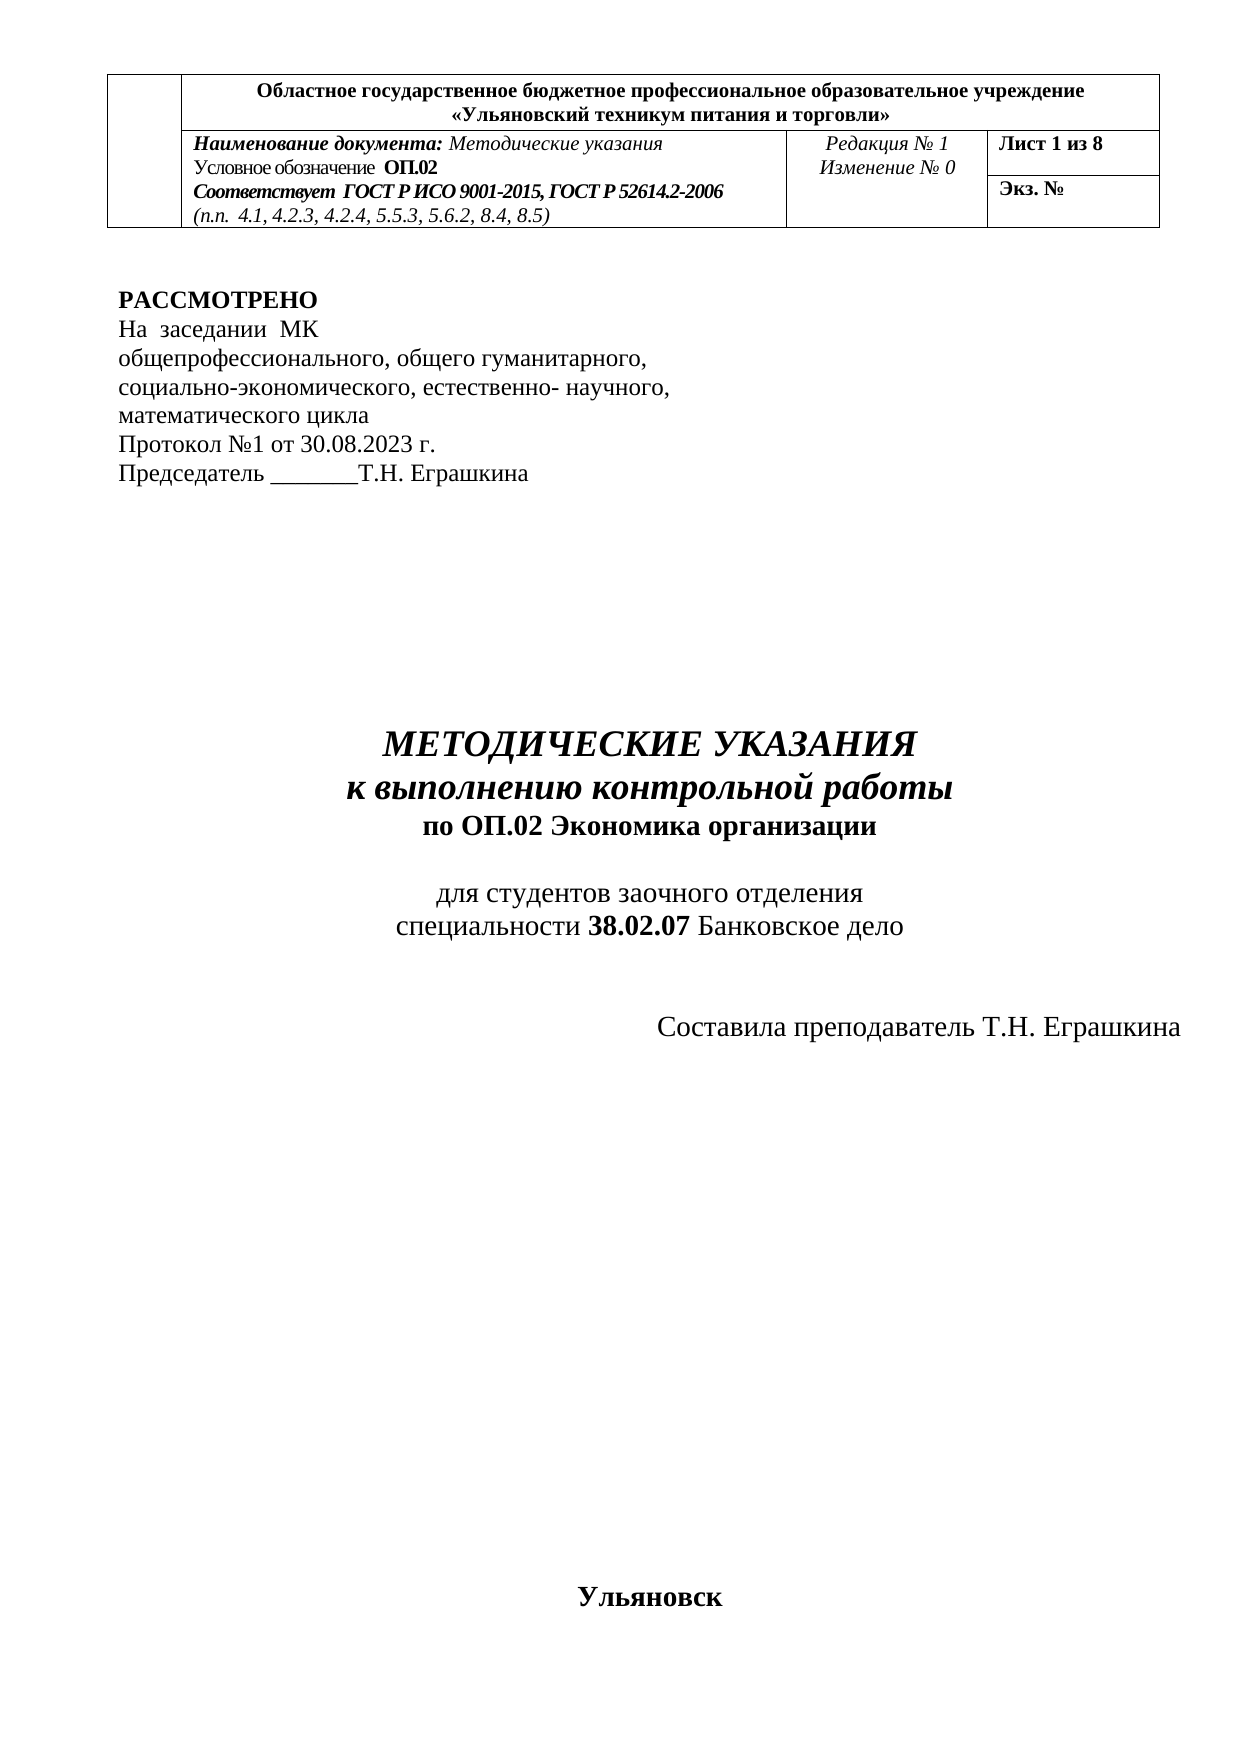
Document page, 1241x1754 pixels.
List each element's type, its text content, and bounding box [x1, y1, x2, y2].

text математического цикла [118, 401, 1181, 429]
text к выполнению контрольной работы [118, 765, 1181, 808]
text общепрофессионального, общего гуманитарного, [118, 343, 1181, 372]
text На заседании МК [118, 314, 1181, 343]
text Ульяновск [118, 1579, 1181, 1613]
text Протокол №1 от 30.08.2023 г. [118, 429, 1181, 458]
text по ОП.02 Экономика организации [118, 808, 1181, 841]
text РАССМОТРЕНО [118, 286, 1181, 314]
text Составила преподаватель Т.Н. Еграшкина [118, 1009, 1181, 1043]
text специальности 38.02.07 Банковское дело [118, 908, 1181, 942]
text социально-экономического, естественно- научного, [118, 372, 1181, 401]
text Председатель _______Т.Н. Еграшкина [118, 458, 1181, 487]
text для студентов заочного отделения [118, 875, 1181, 908]
text МЕТОДИЧЕСКИЕ УКАЗАНИЯ [118, 722, 1181, 765]
